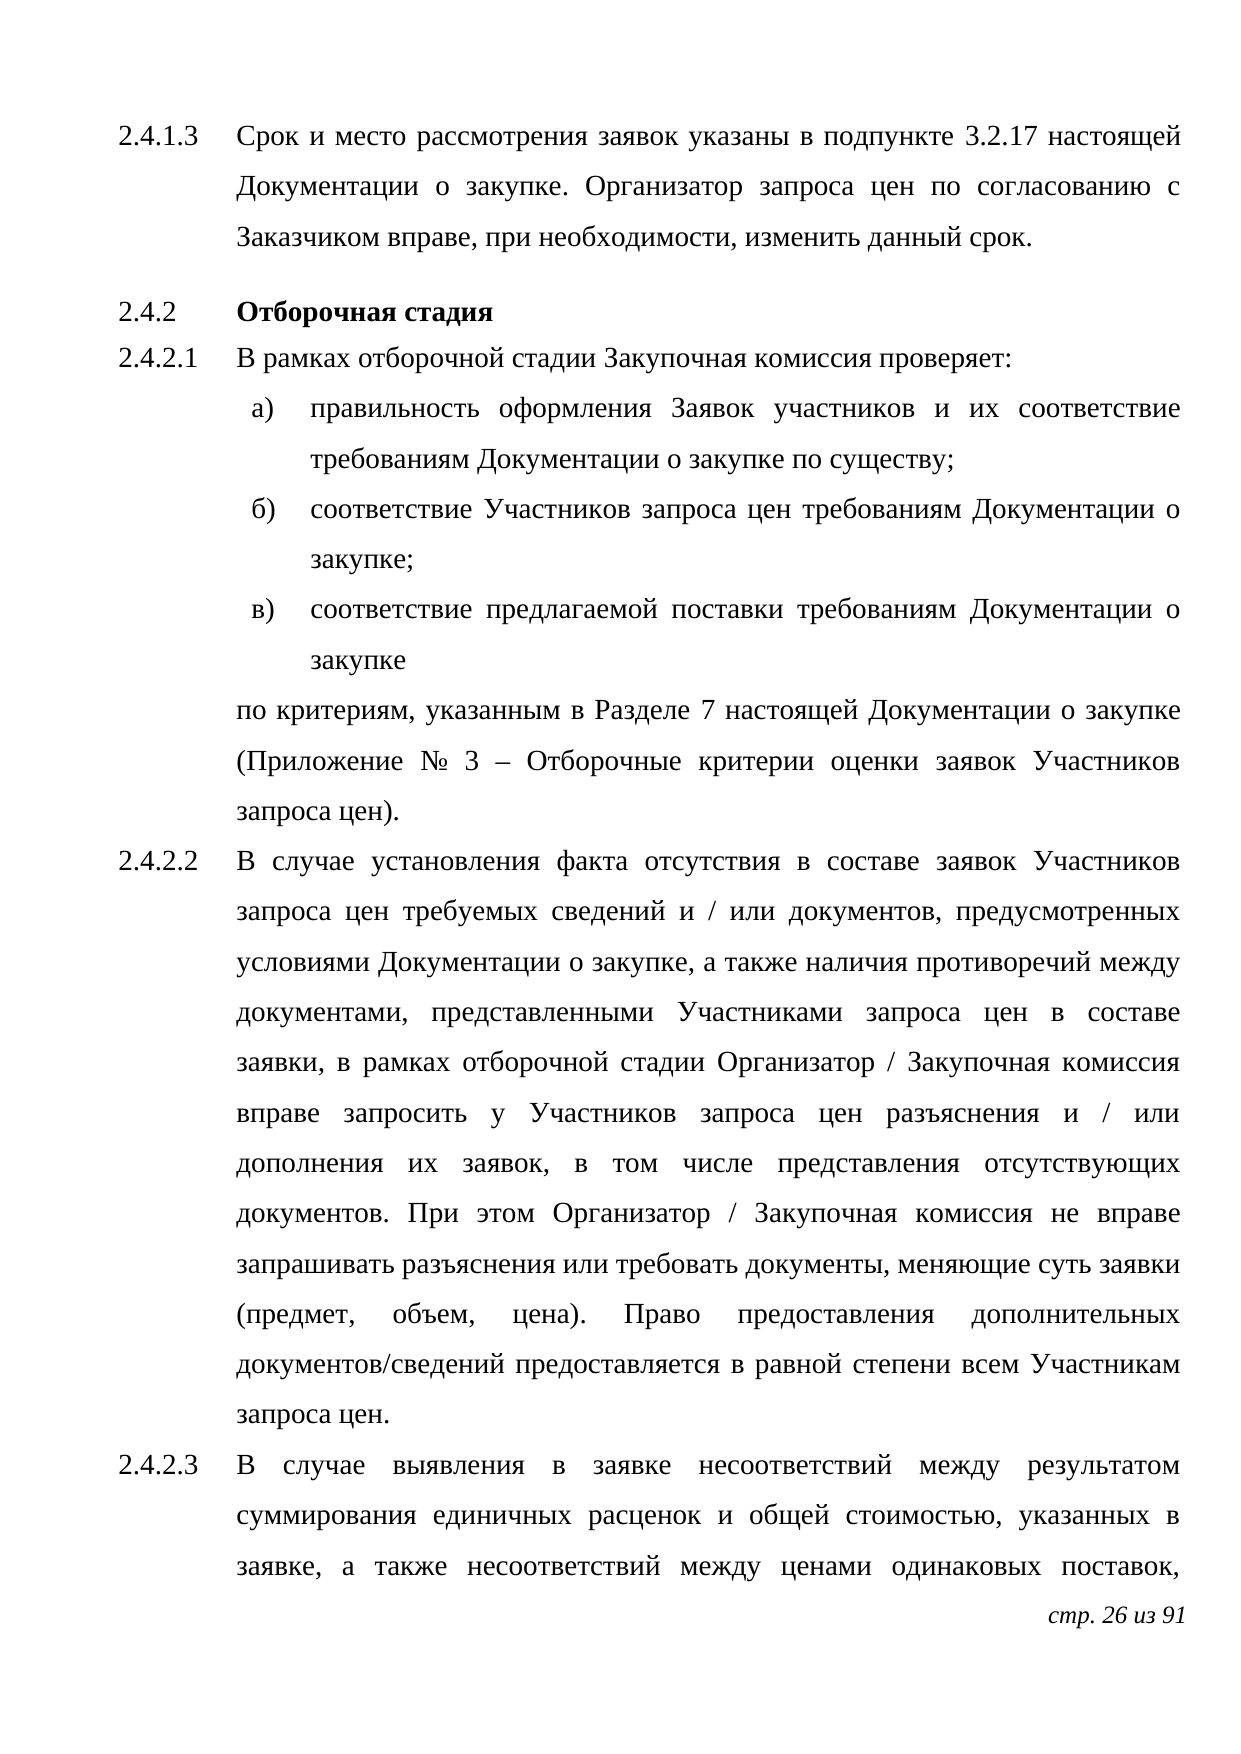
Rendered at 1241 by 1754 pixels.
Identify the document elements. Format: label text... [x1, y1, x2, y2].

list Срок и место рассмотрения заявок указаны в подпункте 3.2.17 настоящей Документации о закупке. Организатор запроса цен по согласованию с Заказчиком вправе, при необходимости, изменить данный срок. [118, 118, 1181, 252]
list В случае установления факта отсутствия в составе заявок Участников запроса цен требуемых сведений и / или документов, предусмотренных условиями Документации о закупке, а также наличия противоречий между документами, представленными Участниками запроса цен в составе заявки, в рамках отборочной стадии Организатор / Закупочная комиссия вправе запросить у Участников запроса цен разъяснения и / или дополнения их заявок, в том числе представления отсутствующих документов. При этом Организатор / Закупочная комиссия не вправе запрашивать разъяснения или требовать документы, меняющие суть заявки (предмет, объем, цена). Право предоставления дополнительных документов/сведений предоставляется в равной степени всем Участникам запроса цен. [118, 843, 1181, 1430]
list соответствие Участников запроса цен требованиям Документации о закупке; [251, 491, 1181, 575]
list Отборочная стадия [118, 294, 1181, 328]
list правильность оформления Заявок участников и их соответствие требованиям Документации о закупке по существу; [251, 390, 1181, 474]
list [118, 1447, 1181, 1581]
list В рамках отборочной стадии Закупочная комиссия проверяет: [118, 340, 1181, 374]
list по критериям, указанным в Разделе 7 настоящей Документации о закупке (Приложение № 3 – Отборочные критерии оценки заявок Участников запроса цен). [236, 692, 1181, 826]
list соответствие предлагаемой поставки требованиям Документации о закупке [251, 592, 1181, 676]
